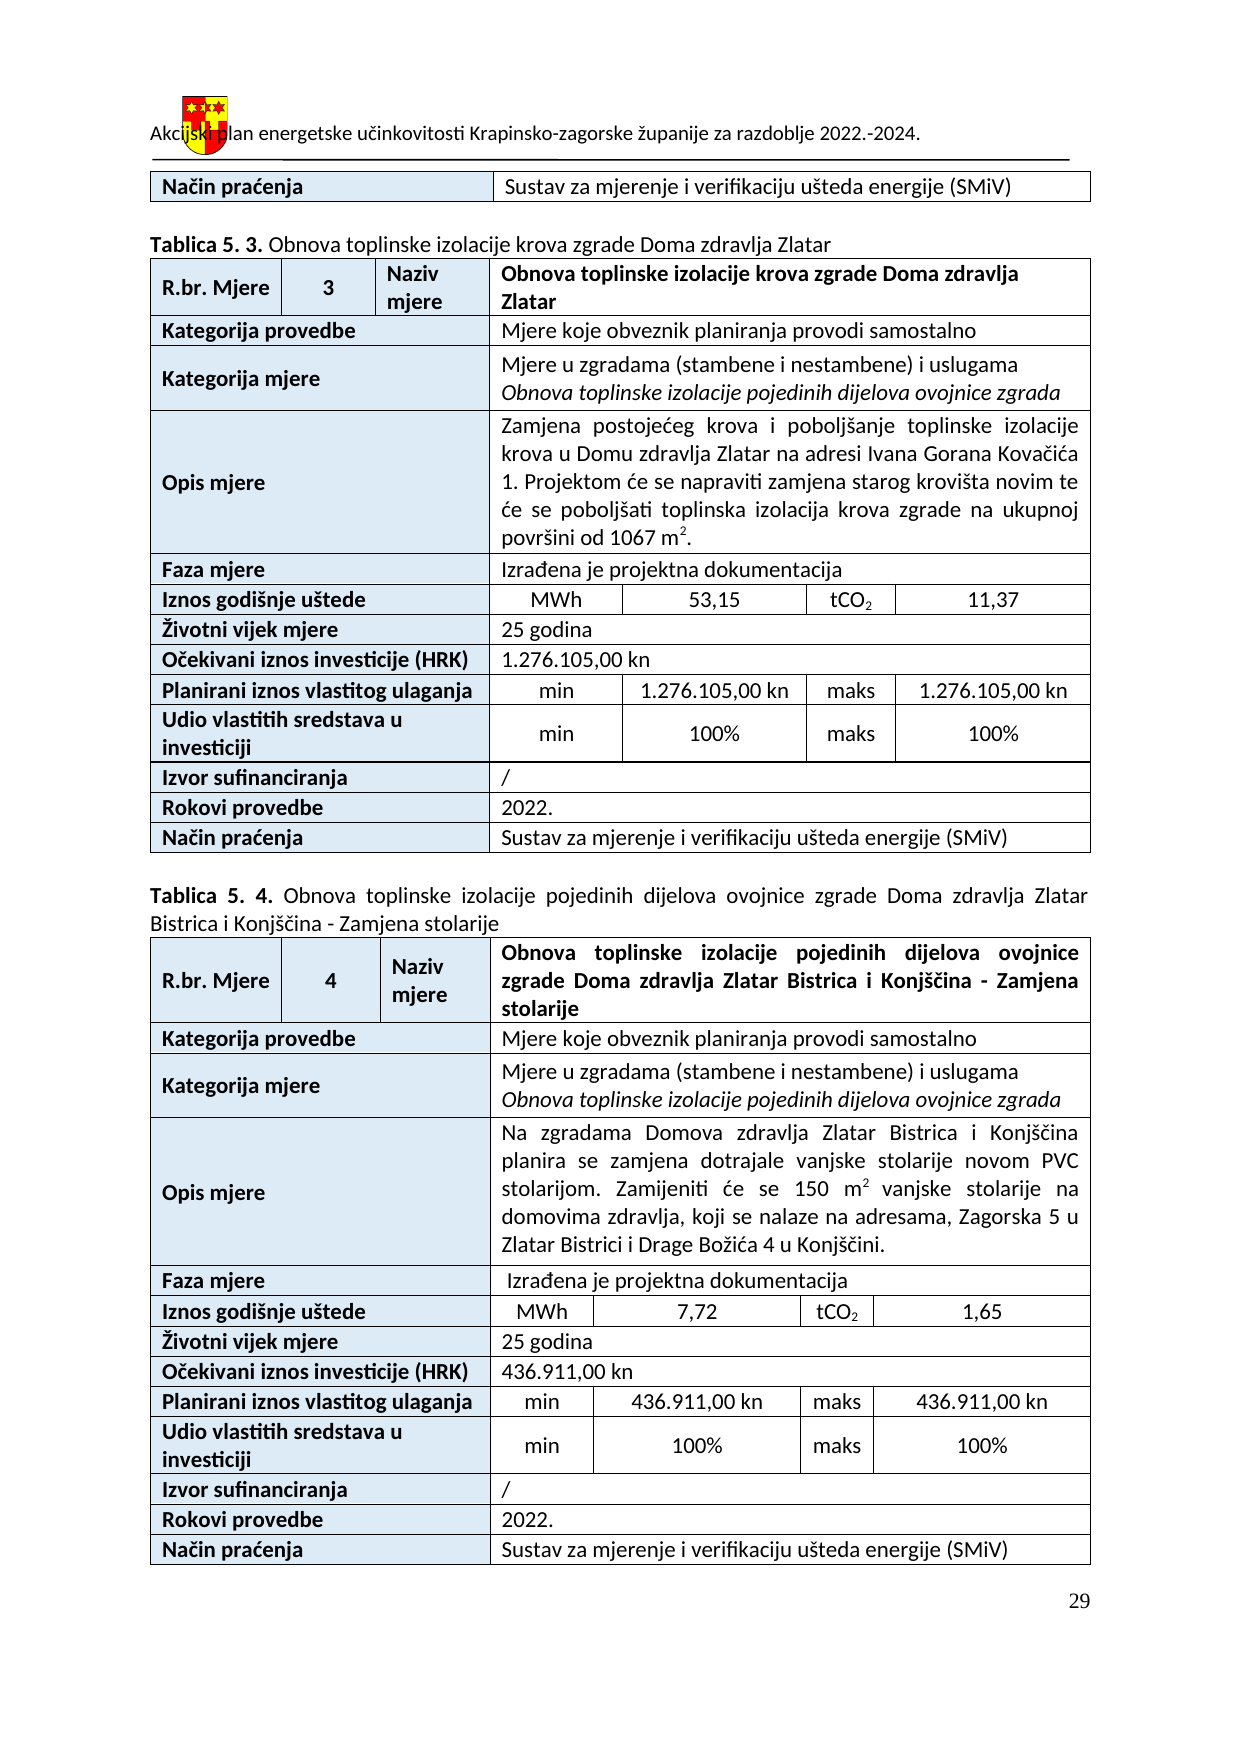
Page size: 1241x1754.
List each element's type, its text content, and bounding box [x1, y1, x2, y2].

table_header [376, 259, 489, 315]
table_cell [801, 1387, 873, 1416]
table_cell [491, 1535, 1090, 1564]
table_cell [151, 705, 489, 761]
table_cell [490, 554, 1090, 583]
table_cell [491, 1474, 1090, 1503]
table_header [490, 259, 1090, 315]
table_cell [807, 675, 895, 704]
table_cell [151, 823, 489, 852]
text Tablica 5. 3. Obnova toplinske izolacije krova zgrade Doma zdravlja Zlatar [150, 230, 1090, 258]
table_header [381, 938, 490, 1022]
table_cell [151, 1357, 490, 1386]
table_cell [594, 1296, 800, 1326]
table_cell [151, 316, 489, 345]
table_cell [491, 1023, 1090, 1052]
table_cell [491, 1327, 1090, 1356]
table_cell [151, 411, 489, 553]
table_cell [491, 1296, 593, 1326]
text Tablica 5. 4. Obnova toplinske izolacije pojedinih dijelova ovojnice zgrade Doma zdravlja Zlatar Bistrica i Konjščina - Zamjena stolarije [150, 881, 1090, 937]
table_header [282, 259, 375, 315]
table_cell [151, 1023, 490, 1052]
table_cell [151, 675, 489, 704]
picture [182, 96, 228, 155]
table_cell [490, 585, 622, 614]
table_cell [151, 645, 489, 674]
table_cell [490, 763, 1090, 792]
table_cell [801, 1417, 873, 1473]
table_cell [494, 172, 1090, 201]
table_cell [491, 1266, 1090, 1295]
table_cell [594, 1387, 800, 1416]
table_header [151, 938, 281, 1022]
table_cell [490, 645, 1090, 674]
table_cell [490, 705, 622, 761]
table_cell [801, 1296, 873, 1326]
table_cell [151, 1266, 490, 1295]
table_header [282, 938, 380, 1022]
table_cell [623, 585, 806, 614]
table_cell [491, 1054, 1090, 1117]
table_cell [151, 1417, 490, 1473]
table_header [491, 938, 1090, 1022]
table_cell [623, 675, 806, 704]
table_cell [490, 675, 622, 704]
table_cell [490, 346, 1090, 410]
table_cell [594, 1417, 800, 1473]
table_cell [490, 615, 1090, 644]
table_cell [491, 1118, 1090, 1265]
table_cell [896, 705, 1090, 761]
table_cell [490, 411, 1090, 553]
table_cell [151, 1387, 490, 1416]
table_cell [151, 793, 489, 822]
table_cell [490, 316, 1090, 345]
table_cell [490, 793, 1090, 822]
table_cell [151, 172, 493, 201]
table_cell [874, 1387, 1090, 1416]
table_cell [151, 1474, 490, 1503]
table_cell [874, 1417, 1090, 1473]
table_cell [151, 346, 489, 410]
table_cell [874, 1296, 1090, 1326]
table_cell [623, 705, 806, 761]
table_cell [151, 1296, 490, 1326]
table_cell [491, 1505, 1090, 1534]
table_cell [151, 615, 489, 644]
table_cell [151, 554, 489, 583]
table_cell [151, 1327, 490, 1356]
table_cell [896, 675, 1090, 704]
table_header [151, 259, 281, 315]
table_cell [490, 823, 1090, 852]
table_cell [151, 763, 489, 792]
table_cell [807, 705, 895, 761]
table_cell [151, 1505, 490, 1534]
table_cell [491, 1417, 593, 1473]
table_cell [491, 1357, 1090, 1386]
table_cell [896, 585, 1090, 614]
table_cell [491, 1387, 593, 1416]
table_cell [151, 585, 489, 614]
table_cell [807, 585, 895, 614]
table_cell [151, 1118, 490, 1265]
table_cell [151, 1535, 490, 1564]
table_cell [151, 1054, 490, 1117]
